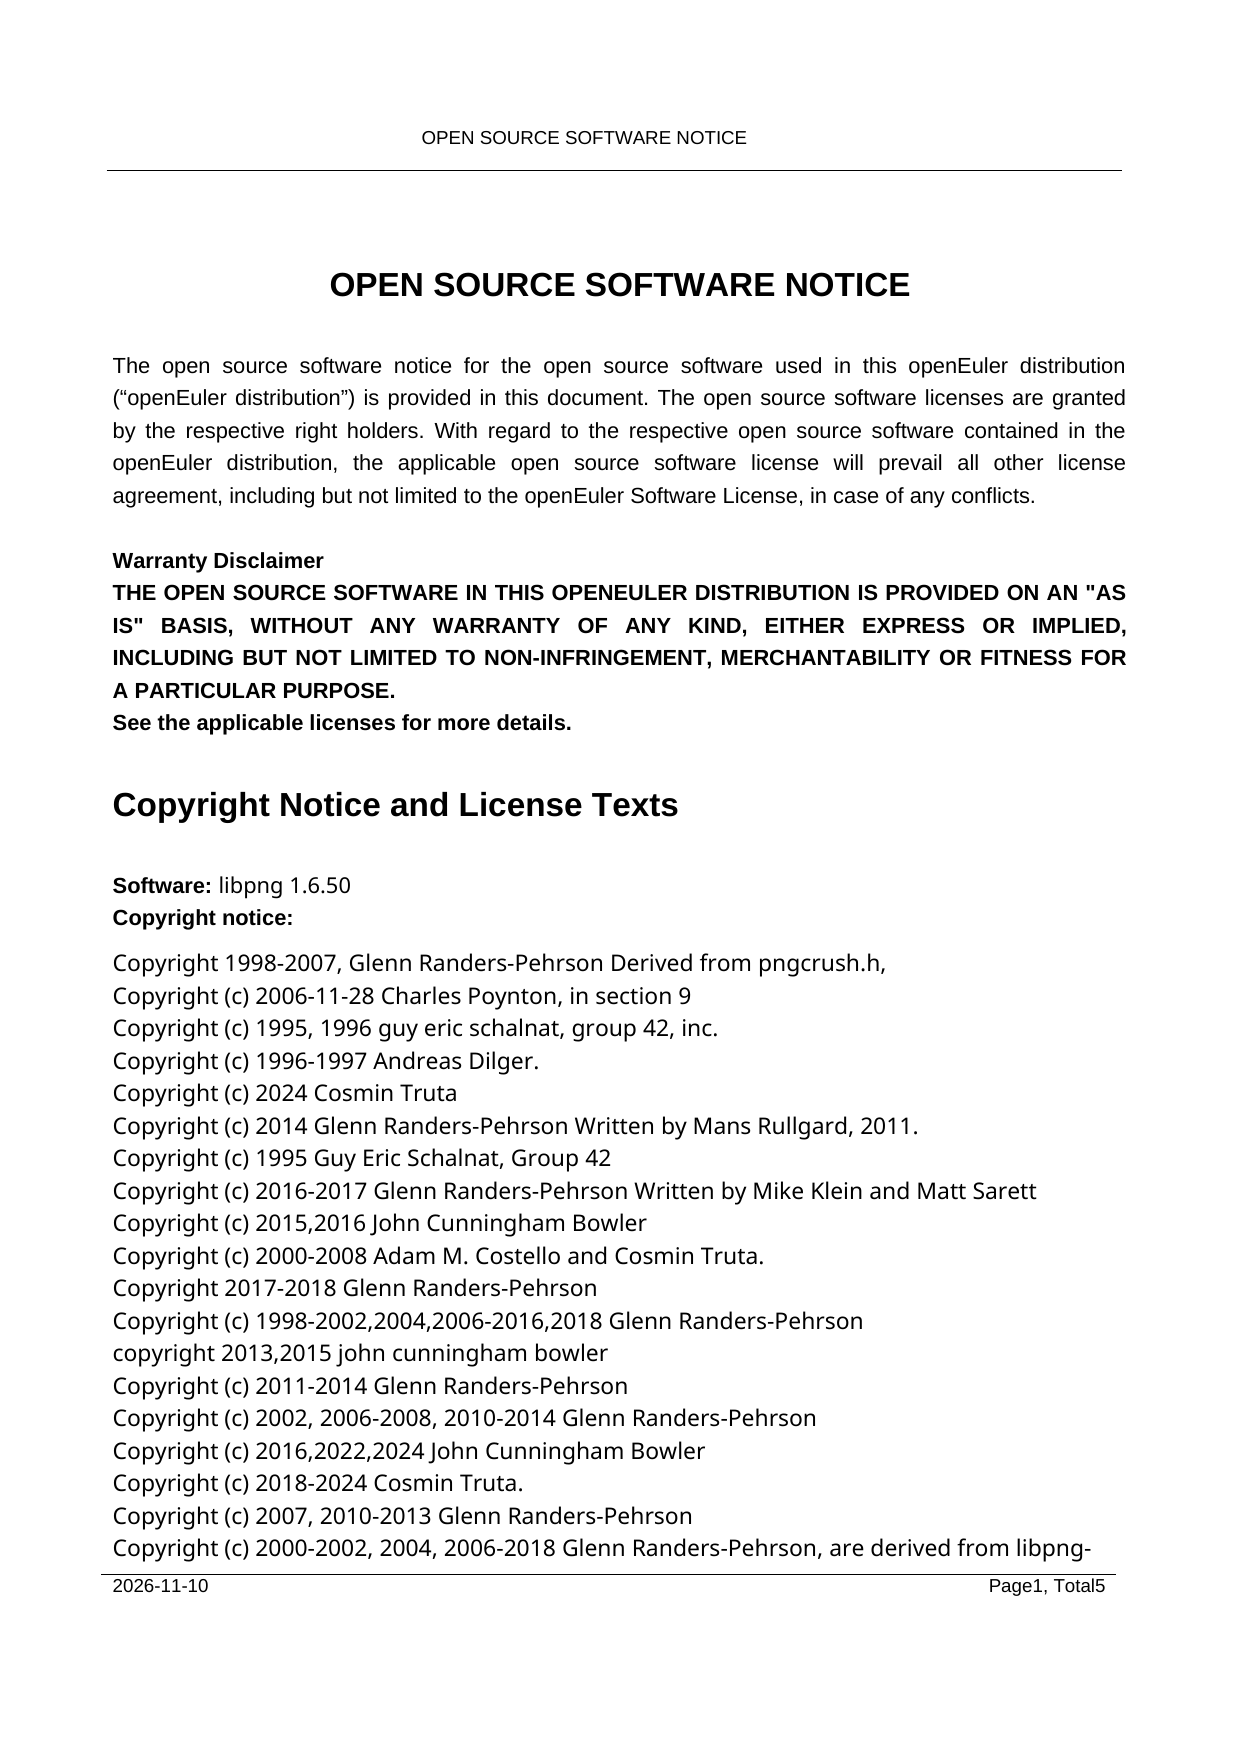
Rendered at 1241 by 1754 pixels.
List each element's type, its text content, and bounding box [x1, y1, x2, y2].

title Software: libpng 1.6.50 [112, 869, 1128, 901]
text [112, 947, 1128, 1564]
text Copyright notice: [112, 901, 1128, 934]
text Copyright Notice and License Texts [112, 771, 1128, 836]
text The open source software notice for the open source software used in this openEuler distribution (“openEuler distribution”) is provided in this document. The open source software licenses are granted by the respective right holders. With regard to the respective open source software contained in the openEuler distribution, the applicable open source software license will prevail all other license agreement, including but not limited to the openEuler Software License, in case of any conflicts. [112, 349, 1128, 511]
text OPEN SOURCE SOFTWARE NOTICE [112, 251, 1128, 316]
text Warranty Disclaimer [112, 544, 1128, 576]
text THE OPEN SOURCE SOFTWARE IN THIS OPENEULER DISTRIBUTION IS PROVIDED ON AN "AS IS" BASIS, WITHOUT ANY WARRANTY OF ANY KIND, EITHER EXPRESS OR IMPLIED, INCLUDING BUT NOT LIMITED TO NON-INFRINGEMENT, MERCHANTABILITY OR FITNESS FOR A PARTICULAR PURPOSE. See the applicable licenses for more details. [112, 576, 1128, 739]
